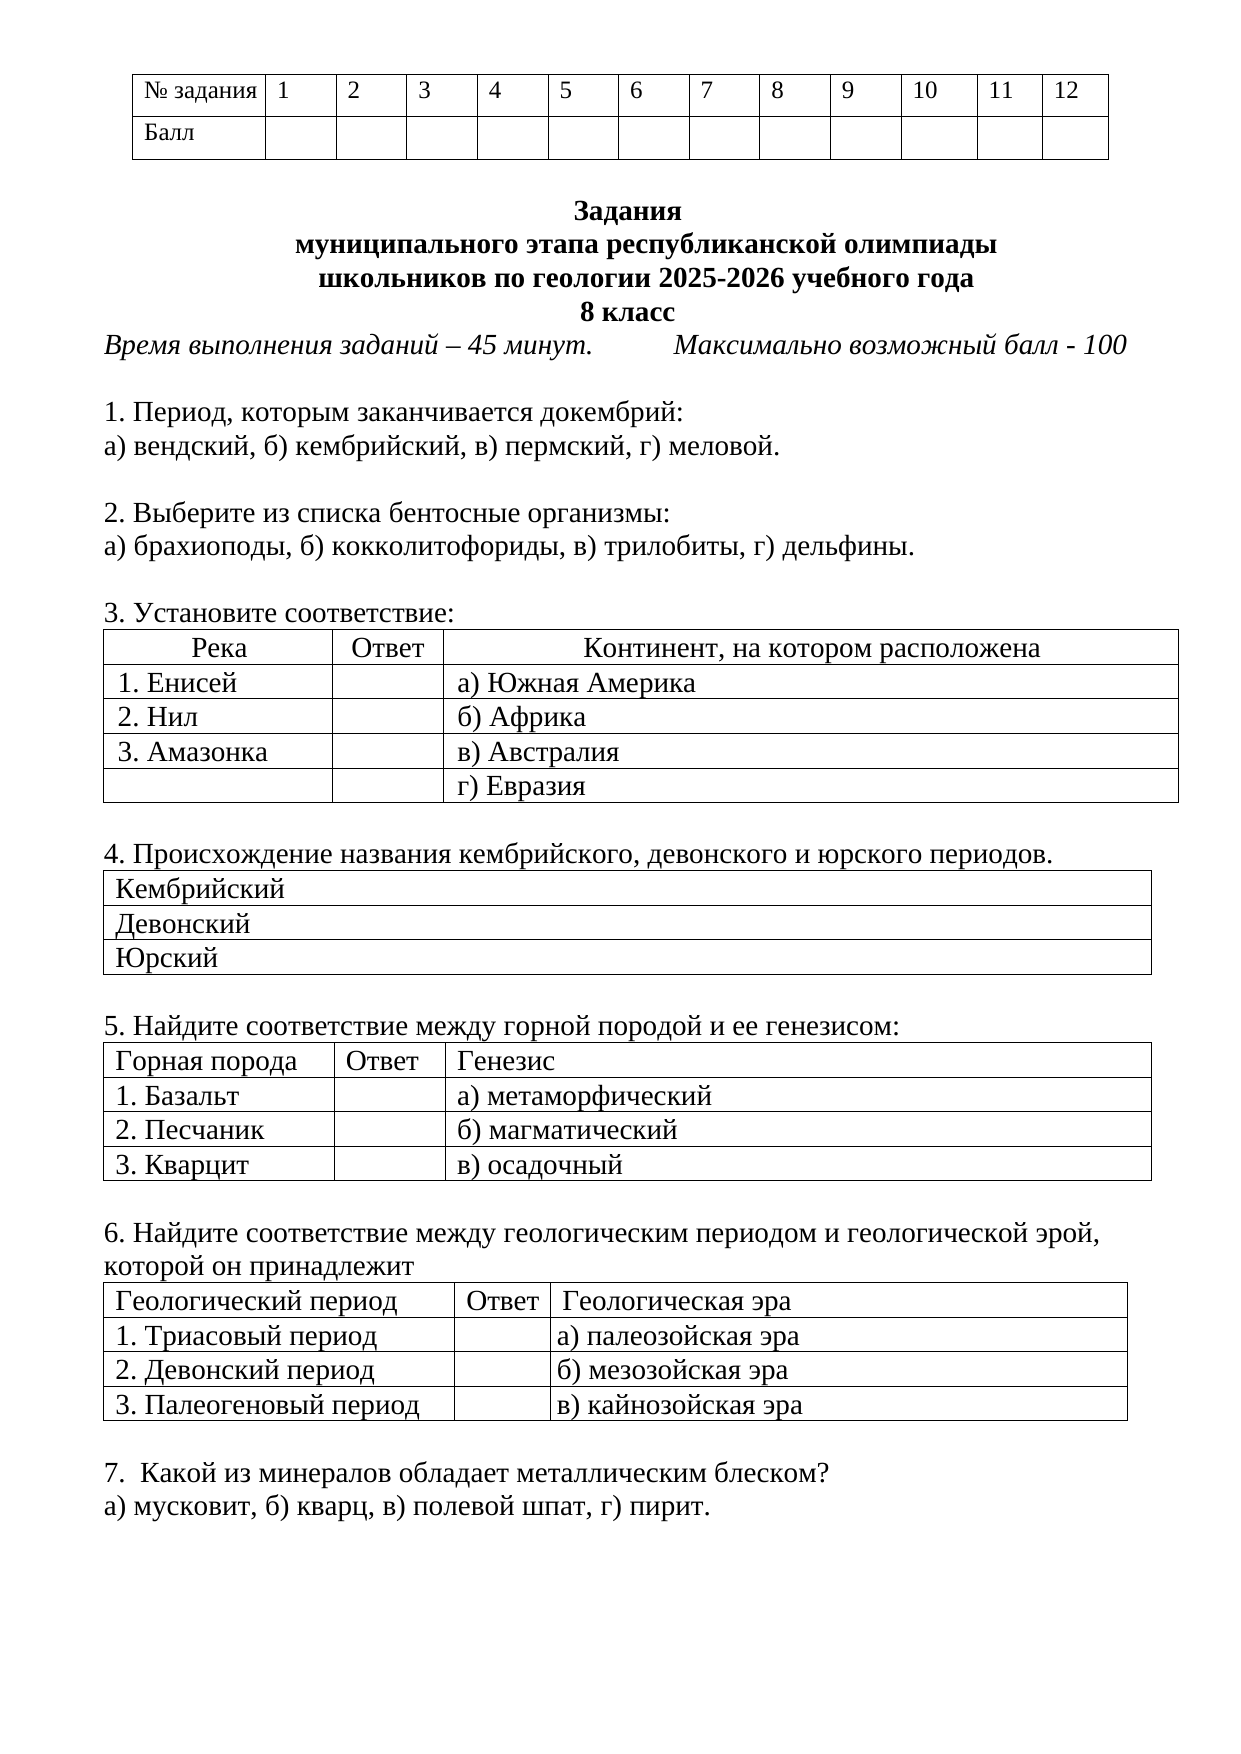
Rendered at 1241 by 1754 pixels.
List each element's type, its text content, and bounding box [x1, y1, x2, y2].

table_header Генезис [446, 1043, 1151, 1077]
table_cell [337, 117, 406, 158]
table_header 6 [619, 75, 689, 116]
table_cell г) Евразия [444, 769, 1178, 802]
table_cell [455, 1352, 550, 1386]
table_header 11 [978, 75, 1042, 116]
table_header 1 [266, 75, 336, 116]
table_header Ответ [335, 1043, 445, 1077]
table_cell [407, 117, 477, 158]
table_cell [335, 1112, 445, 1146]
table_header 12 [1043, 75, 1108, 116]
text а) вендский, б) кембрийский, в) пермский, г) меловой. [103, 428, 1152, 461]
table_cell [333, 699, 443, 733]
text школьников по геологии 2025-2026 учебного года [141, 260, 1152, 294]
table_header № задания [133, 75, 265, 116]
table_cell а) палеозойская эра [551, 1318, 1127, 1351]
table_cell [455, 1318, 550, 1351]
table_header Река [104, 630, 332, 664]
text 7. Какой из минералов обладает металлическим блеском? [103, 1455, 1152, 1488]
table_cell [978, 117, 1042, 158]
table_cell 2. Нил [104, 699, 332, 733]
text 6. Найдите соответствие между геологическим периодом и геологической эрой, которой он принадлежит [103, 1215, 1152, 1282]
table_cell 1. Триасовый период [104, 1318, 454, 1351]
table_header Кембрийский [104, 871, 1151, 905]
table_cell 1. Енисей [104, 665, 332, 698]
table_cell Балл [133, 117, 265, 158]
text 5. Найдите соответствие между горной породой и ее генезисом: [103, 1008, 1152, 1042]
table_cell 3. Кварцит [104, 1147, 334, 1180]
table_header Ответ [455, 1283, 550, 1317]
table_cell [690, 117, 759, 158]
text а) мусковит, б) кварц, в) полевой шпат, г) пирит. [103, 1488, 1152, 1522]
table_header Геологический период [104, 1283, 454, 1317]
table_header Геологическая эра [551, 1283, 1127, 1317]
table_cell [333, 769, 443, 802]
table_cell 1. Базальт [104, 1078, 334, 1111]
text 4. Происхождение названия кембрийского, девонского и юрского периодов. [103, 837, 1152, 870]
text Время выполнения заданий – 45 минут. Максимально возможный балл - 100 [103, 327, 1152, 361]
table_header 7 [690, 75, 759, 116]
table_cell [619, 117, 689, 158]
text 2. Выберите из списка бентосные организмы: [103, 495, 1152, 528]
table_header 8 [760, 75, 830, 116]
table_cell [333, 665, 443, 698]
table_cell [831, 117, 901, 158]
table_cell 3. Палеогеновый период [104, 1387, 454, 1420]
table_cell 2. Девонский период [104, 1352, 454, 1386]
table_header Ответ [333, 630, 443, 664]
table_header 2 [337, 75, 406, 116]
table_cell в) кайнозойская эра [551, 1387, 1127, 1420]
table_cell Девонский [104, 906, 1151, 939]
table_cell [104, 769, 332, 802]
table_cell а) Южная Америка [444, 665, 1178, 698]
table_cell 3. Амазонка [104, 734, 332, 767]
table_cell [335, 1147, 445, 1180]
table_header Горная порода [104, 1043, 334, 1077]
table_cell б) магматический [446, 1112, 1151, 1146]
table_cell б) мезозойская эра [551, 1352, 1127, 1386]
table_cell [549, 117, 618, 158]
table_cell а) метаморфический [446, 1078, 1151, 1111]
table_cell [335, 1078, 445, 1111]
table_header 9 [831, 75, 901, 116]
table_cell Юрский [104, 940, 1151, 974]
table_cell [266, 117, 336, 158]
table_header Континент, на котором расположена [444, 630, 1178, 664]
text а) брахиоподы, б) кокколитофориды, в) трилобиты, г) дельфины. [103, 528, 1152, 562]
table_cell 2. Песчаник [104, 1112, 334, 1146]
text 3. Установите соответствие: [103, 596, 1152, 629]
table_cell [760, 117, 830, 158]
table_cell [455, 1387, 550, 1420]
table_cell [333, 734, 443, 767]
text Задания [103, 193, 1152, 227]
table_cell б) Африка [444, 699, 1178, 733]
table_cell в) осадочный [446, 1147, 1151, 1180]
table_header 4 [478, 75, 548, 116]
text 8 класс [103, 294, 1152, 327]
text 1. Период, которым заканчивается докембрий: [103, 394, 1152, 428]
table_cell [902, 117, 977, 158]
table_cell в) Австралия [444, 734, 1178, 767]
table_cell [1043, 117, 1108, 158]
table_header 5 [549, 75, 618, 116]
table_header 10 [902, 75, 977, 116]
table_cell [478, 117, 548, 158]
text муниципального этапа республиканской олимпиады [141, 227, 1152, 260]
table_header 3 [407, 75, 477, 116]
